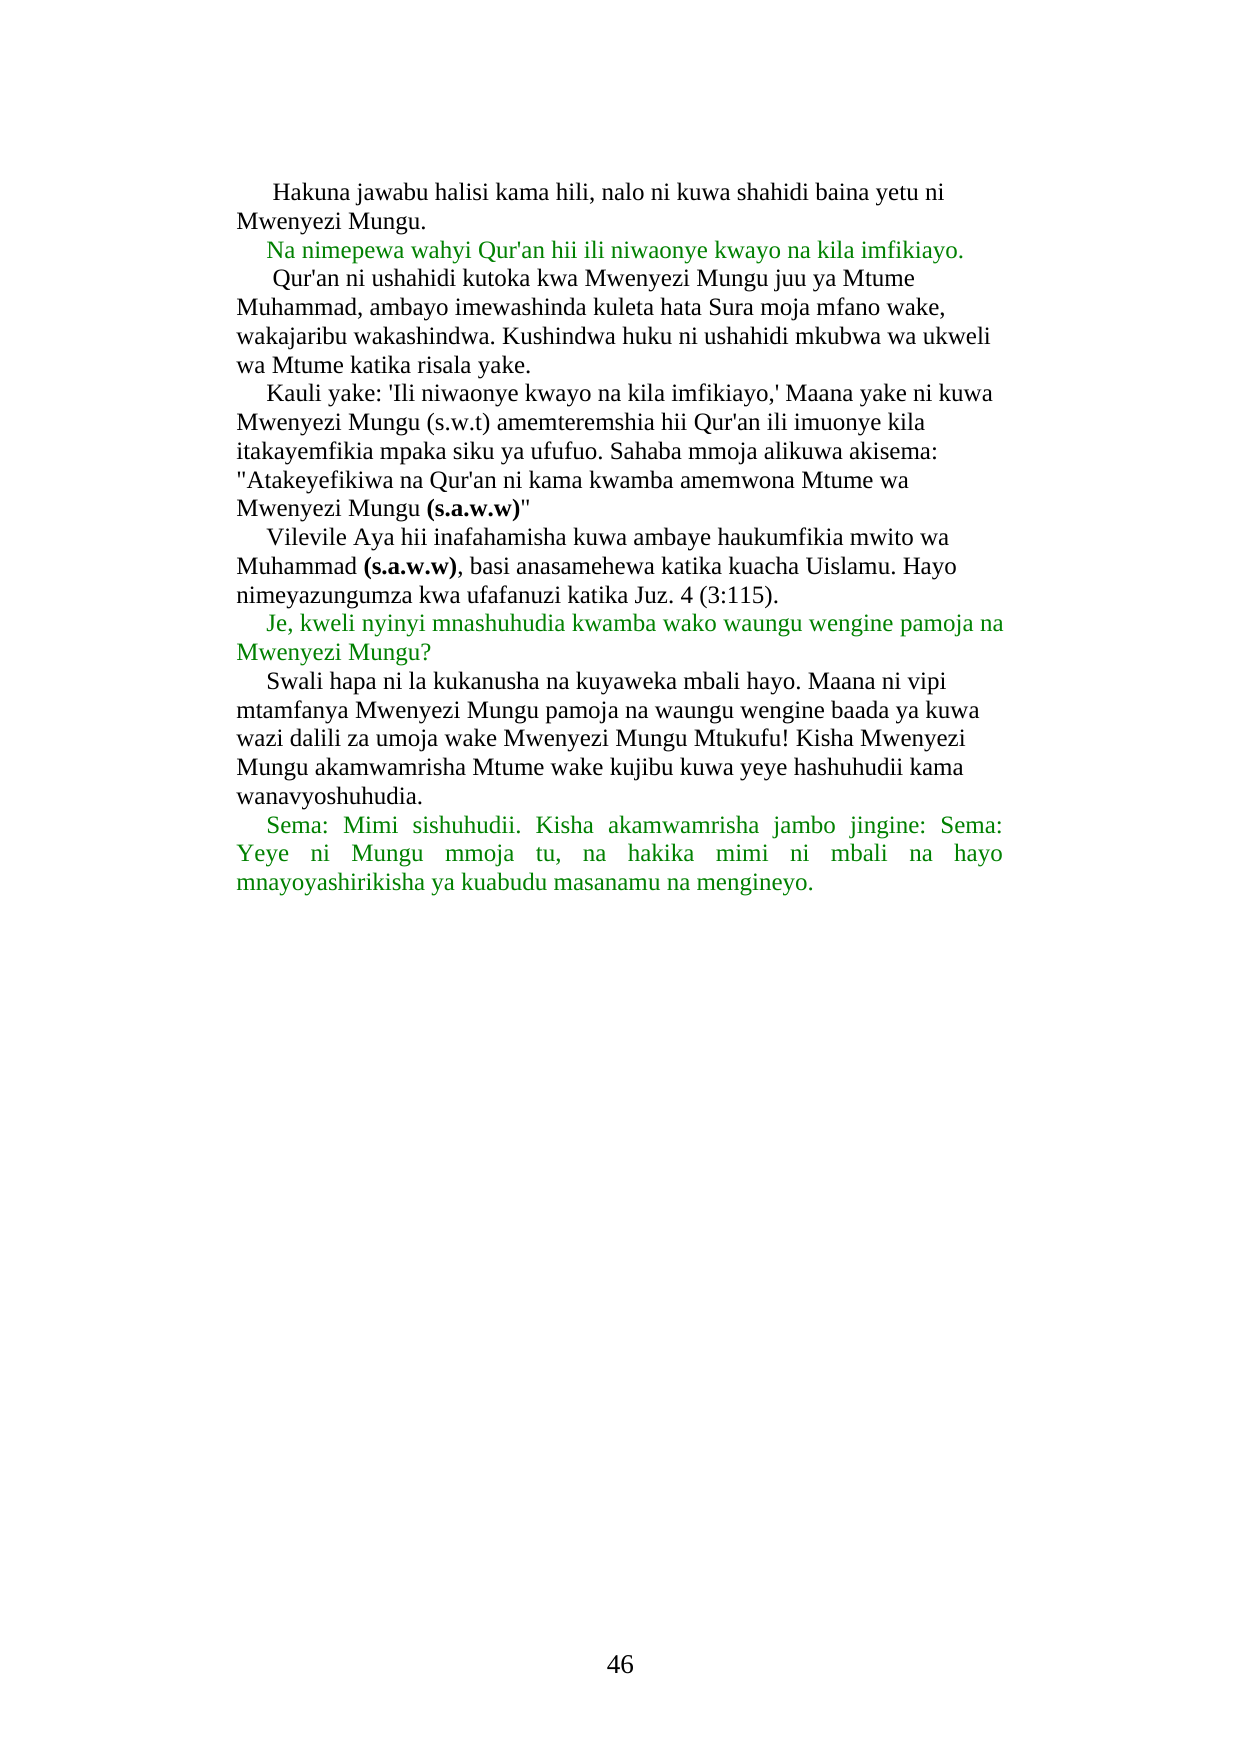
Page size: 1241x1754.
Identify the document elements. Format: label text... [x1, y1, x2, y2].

text Na nimepewa wahyi Qur'an hii ili niwaonye kwayo na kila imfikiayo. [236, 235, 1004, 263]
text Sema: Mimi sishuhudii. Kisha akamwamrisha jambo jingine: Sema: Yeye ni Mungu mmoja tu, na hakika mimi ni mbali na hayo mnayoyashirikisha ya kuabudu masanamu na mengineyo. [236, 810, 1004, 896]
text Je, kweli nyinyi mnashuhudia kwamba wako waungu wengine pamoja na Mwenyezi Mungu? [236, 608, 1004, 666]
text Kauli yake: 'Ili niwaonye kwayo na kila imfikiayo,' Maana yake ni kuwa Mwenyezi Mungu (s.w.t) amemteremshia hii Qur'an ili imuonye kila itakayemfikia mpaka siku ya ufufuo. Sahaba mmoja alikuwa akisema: "Atakeyefikiwa na Qur'an ni kama kwamba amemwona Mtume wa Mwenyezi Mungu (s.a.w.w)" [236, 378, 1004, 522]
text Swali hapa ni la kukanusha na kuyaweka mbali hayo. Maana ni vipi mtamfanya Mwenyezi Mungu pamoja na waungu wengine baada ya kuwa wazi dalili za umoja wake Mwenyezi Mungu Mtukufu! Kisha Mwenyezi Mungu akamwamrisha Mtume wake kujibu kuwa yeye hashuhudii kama wanavyoshuhudia. [236, 666, 1004, 810]
text Vilevile Aya hii inafahamisha kuwa ambaye haukumfikia mwito wa Muhammad (s.a.w.w), basi anasamehewa katika kuacha Uislamu. Hayo nimeyazungumza kwa ufafanuzi katika Juz. 4 (3:115). [236, 522, 1004, 608]
text Qur'an ni ushahidi kutoka kwa Mwenyezi Mungu juu ya Mtume Muhammad, ambayo imewashinda kuleta hata Sura moja mfano wake, wakajaribu wakashindwa. Kushindwa huku ni ushahidi mkubwa wa ukweli wa Mtume katika risala yake. [236, 263, 1004, 378]
text Hakuna jawabu halisi kama hili, nalo ni kuwa shahidi baina yetu ni Mwenyezi Mungu. [236, 177, 1004, 235]
